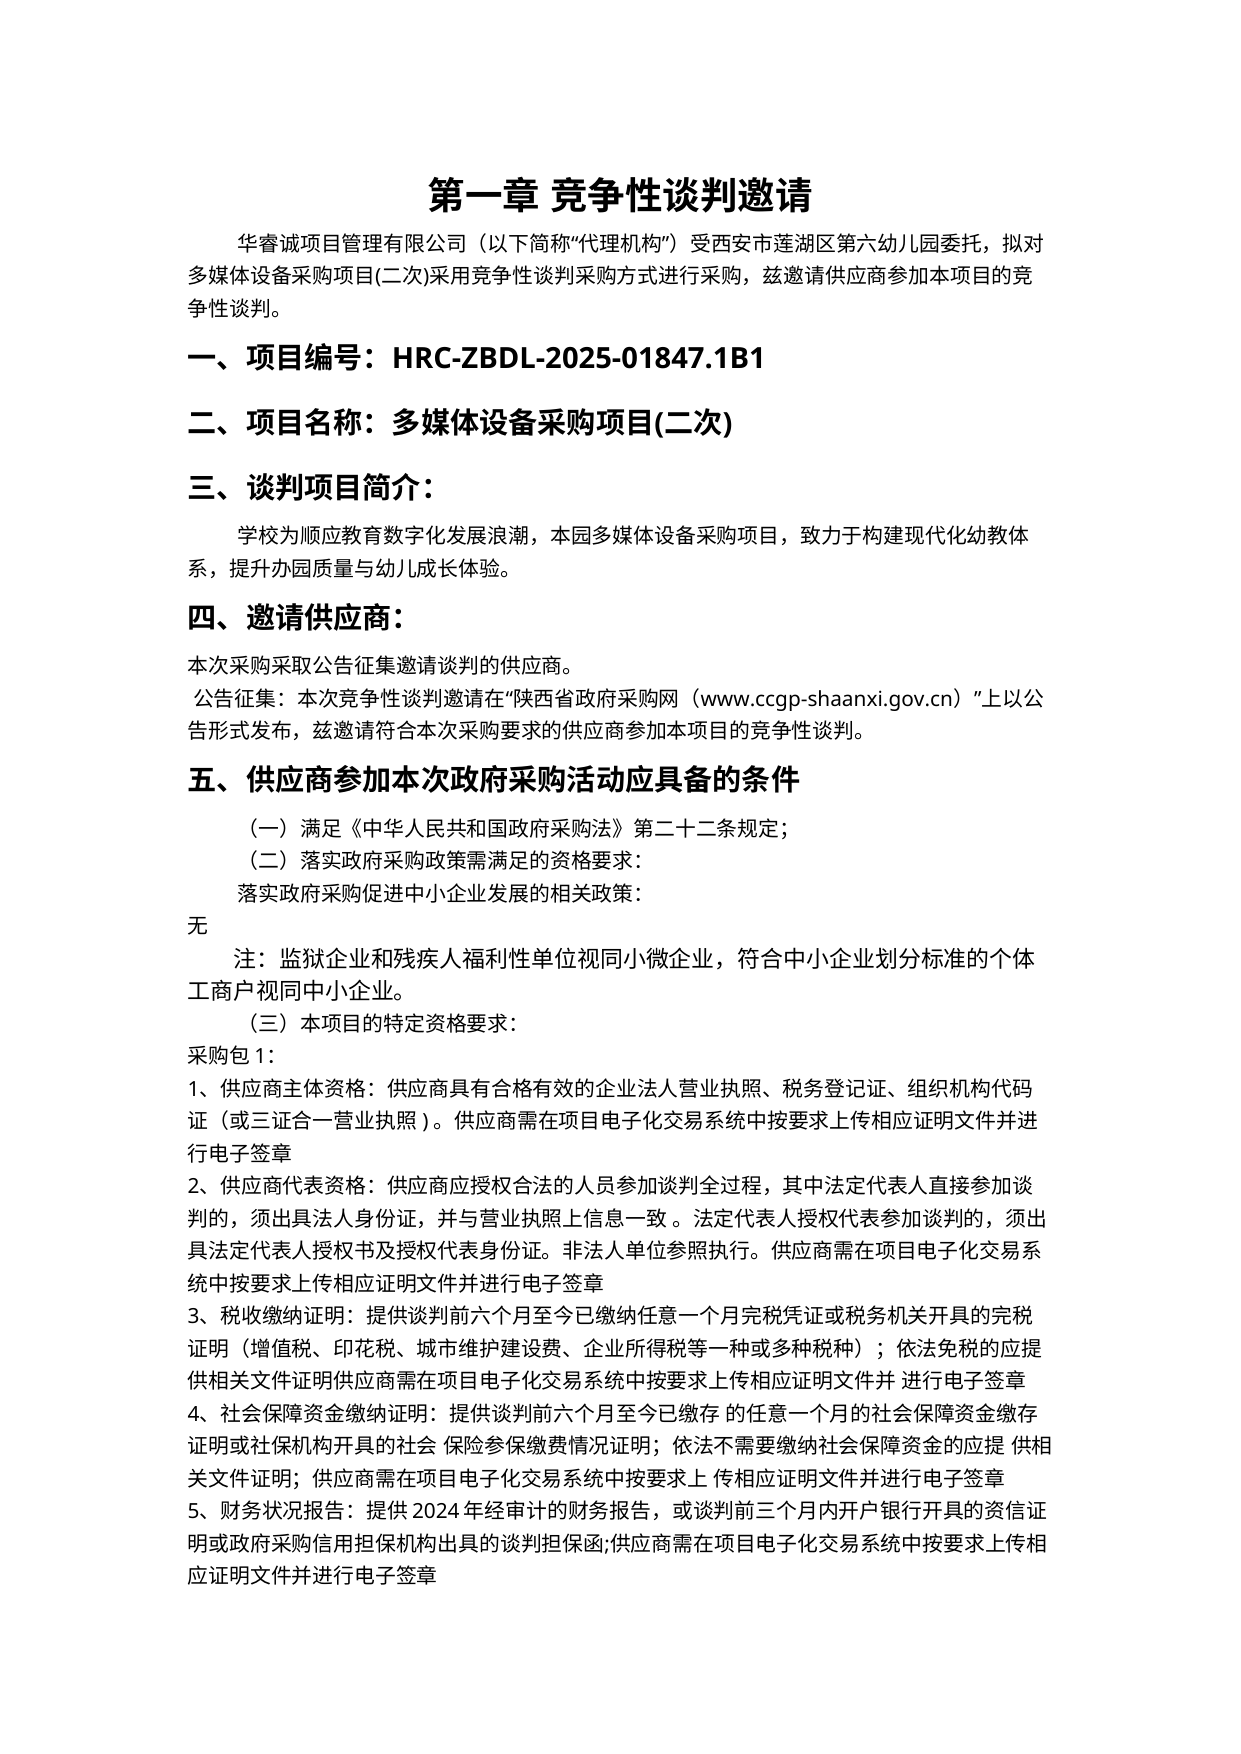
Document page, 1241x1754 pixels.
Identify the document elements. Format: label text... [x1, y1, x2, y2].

text 四、邀请供应商： [187, 584, 1053, 649]
text 注：监狱企业和残疾人福利性单位视同小微企业，符合中小企业划分标准的个体工商户视同中小企业。 [187, 942, 1053, 1007]
text 采购包1： [187, 1039, 1053, 1072]
text 3、税收缴纳证明：提供谈判前六个月至今已缴纳任意一个月完税凭证或税务机关开具的完税证明（增值税、印花税、城市维护建设费、企业所得税等一种或多种税种）；依法免税的应提供相关文件证明供应商需在项目电子化交易系统中按要求上传相应证明文件并 进行电子签章 [187, 1299, 1053, 1397]
text （一）满足《中华人民共和国政府采购法》第二十二条规定； [187, 812, 1053, 844]
text 4、社会保障资金缴纳证明：提供谈判前六个月至今已缴存 的任意一个月的社会保障资金缴存证明或社保机构开具的社会 保险参保缴费情况证明；依法不需要缴纳社会保障资金的应提 供相关文件证明；供应商需在项目电子化交易系统中按要求上 传相应证明文件并进行电子签章 [187, 1397, 1053, 1494]
text 本次采购采取公告征集邀请谈判的供应商。 [187, 649, 1053, 682]
text 1、供应商主体资格：供应商具有合格有效的企业法人营业执照、税务登记证、组织机构代码证（或三证合一营业执照 ) 。供应商需在项目电子化交易系统中按要求上传相应证明文件并进行电子签章 [187, 1072, 1053, 1169]
text 5、财务状况报告：提供2024年经审计的财务报告，或谈判前三个月内开户银行开具的资信证明或政府采购信用担保机构出具的谈判担保函;供应商需在项目电子化交易系统中按要求上传相应证明文件并进行电子签章 [187, 1494, 1053, 1592]
text （二）落实政府采购政策需满足的资格要求： [187, 844, 1053, 877]
text 三、谈判项目简介： [187, 454, 1053, 519]
text 公告征集：本次竞争性谈判邀请在“陕西省政府采购网（www.ccgp-shaanxi.gov.cn）”上以公告形式发布，兹邀请符合本次采购要求的供应商参加本项目的竞争性谈判。 [187, 682, 1053, 747]
text 落实政府采购促进中小企业发展的相关政策： [187, 877, 1053, 909]
text 无 [187, 909, 1053, 942]
text 二、项目名称：多媒体设备采购项目(二次) [187, 389, 1053, 454]
text 一、项目编号：HRC-ZBDL-2025-01847.1B1 [187, 324, 1053, 389]
text 五、供应商参加本次政府采购活动应具备的条件 [187, 747, 1053, 812]
text 2、供应商代表资格：供应商应授权合法的人员参加谈判全过程，其中法定代表人直接参加谈判的，须出具法人身份证，并与营业执照上信息一致 。法定代表人授权代表参加谈判的，须出具法定代表人授权书及授权代表身份证。非法人单位参照执行。供应商需在项目电子化交易系统中按要求上传相应证明文件并进行电子签章 [187, 1169, 1053, 1299]
text 华睿诚项目管理有限公司（以下简称“代理机构”）受西安市莲湖区第六幼儿园委托，拟对多媒体设备采购项目(二次)采用竞争性谈判采购方式进行采购，兹邀请供应商参加本项目的竞争性谈判。 [187, 227, 1053, 324]
text （三）本项目的特定资格要求： [187, 1007, 1053, 1039]
text 第一章 竞争性谈判邀请 [187, 162, 1053, 227]
text 学校为顺应教育数字化发展浪潮，本园多媒体设备采购项目，致力于构建现代化幼教体系，提升办园质量与幼儿成长体验。 [187, 519, 1053, 584]
